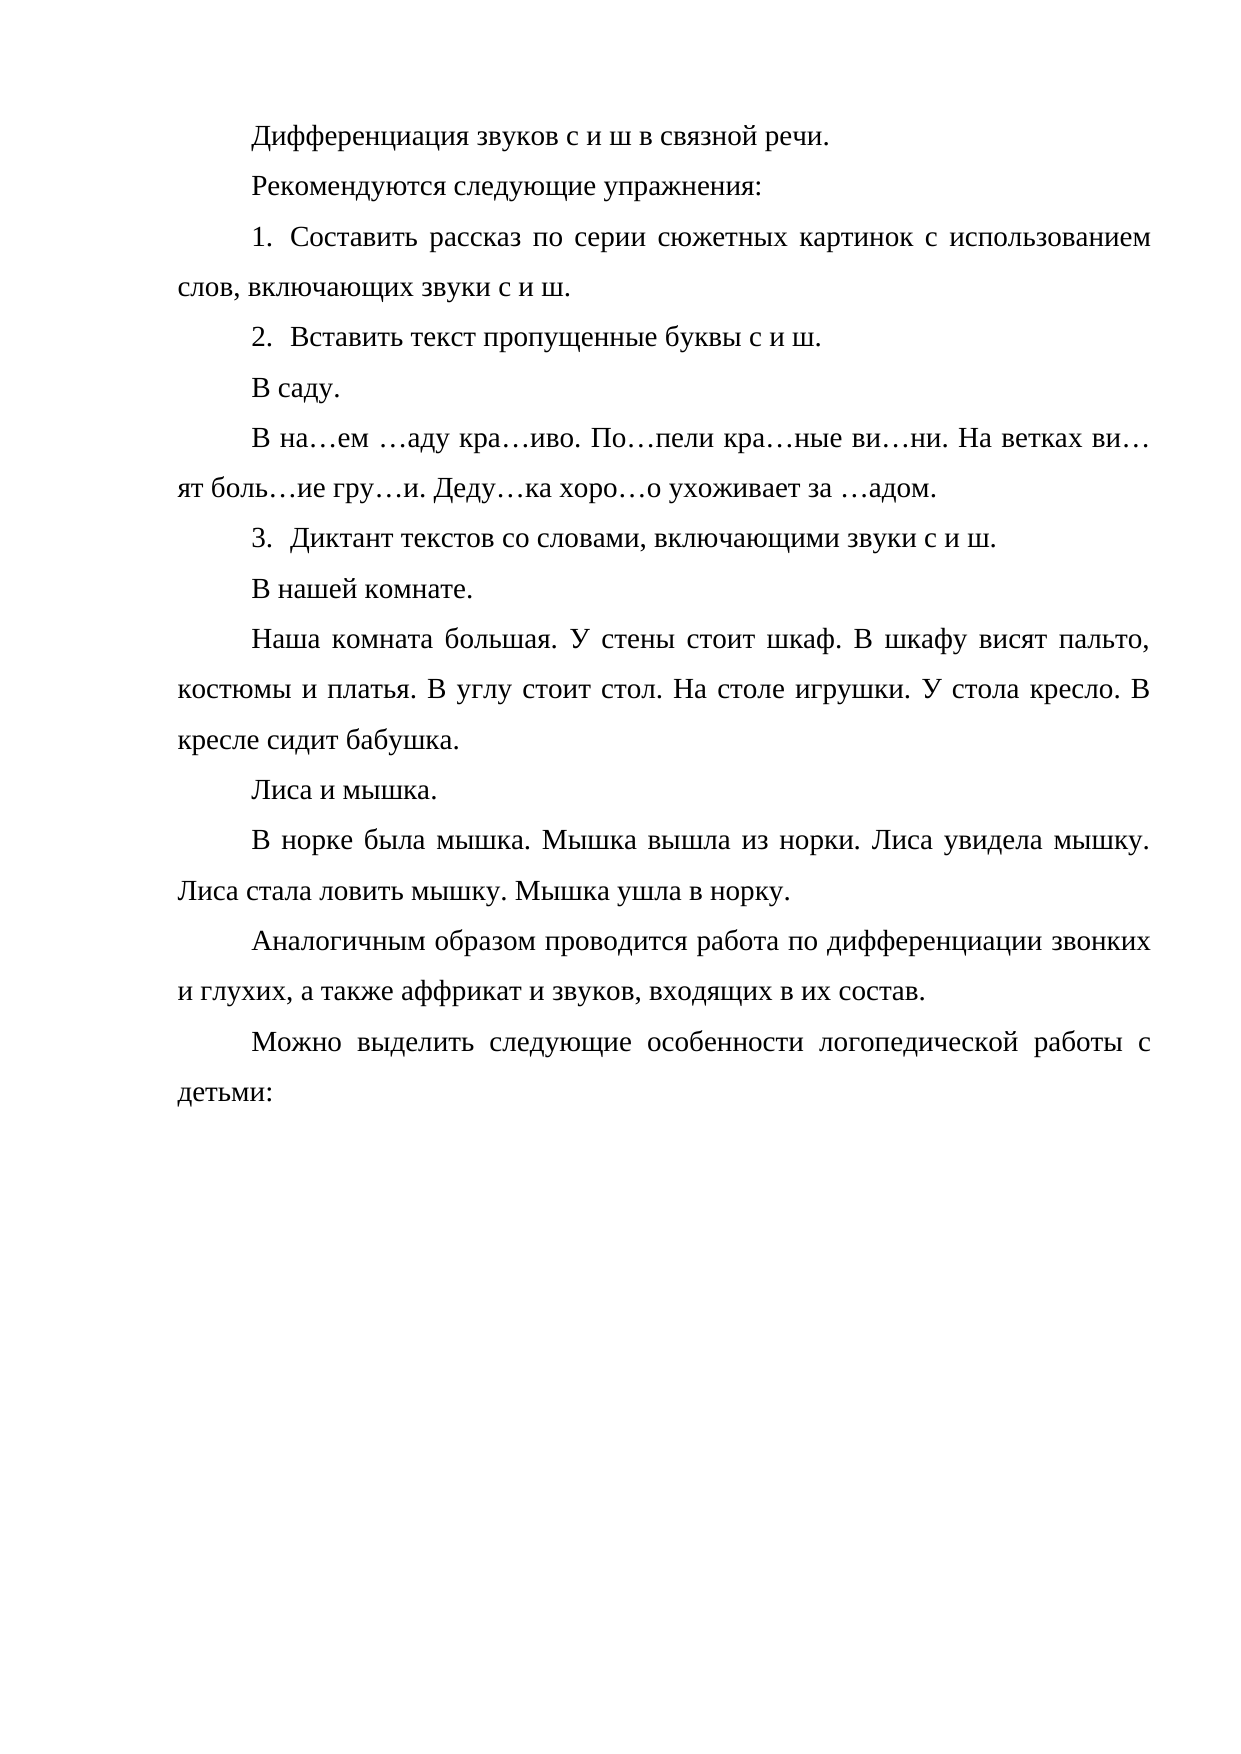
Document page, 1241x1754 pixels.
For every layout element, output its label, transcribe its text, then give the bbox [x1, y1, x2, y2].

text В саду. [177, 370, 1152, 403]
text Наша комната большая. У стены стоит шкаф. В шкафу висят пальто, костюмы и платья. В углу стоит стол. На столе игрушки. У стола кресло. В кресле сидит бабушка. [177, 621, 1152, 755]
text В на…ем …аду кра…иво. По…пели кра…ные ви…ни. На ветках ви…ят боль…ие гру…и. Деду…ка хоро…о ухоживает за …адом. [177, 420, 1152, 504]
list Составить рассказ по серии сюжетных картинок с использованием слов, включающих звуки с и ш. [177, 219, 1152, 303]
list Вставить текст пропущенные буквы с и ш. [177, 319, 1152, 353]
text Дифференциация звуков с и ш в связной речи. [177, 118, 1152, 152]
text В нашей комнате. [177, 571, 1152, 604]
text Лиса и мышка. [177, 772, 1152, 806]
text Можно выделить следующие особенности логопедической работы с детьми: [177, 1024, 1152, 1108]
list Диктант текстов со словами, включающими звуки с и ш. [177, 521, 1152, 554]
text Рекомендуются следующие упражнения: [177, 168, 1152, 202]
text В норке была мышка. Мышка вышла из норки. Лиса увидела мышку. Лиса стала ловить мышку. Мышка ушла в норку. [177, 822, 1152, 906]
text Аналогичным образом проводится работа по дифференциации звонких и глухих, а также аффрикат и звуков, входящих в их состав. [177, 923, 1152, 1007]
